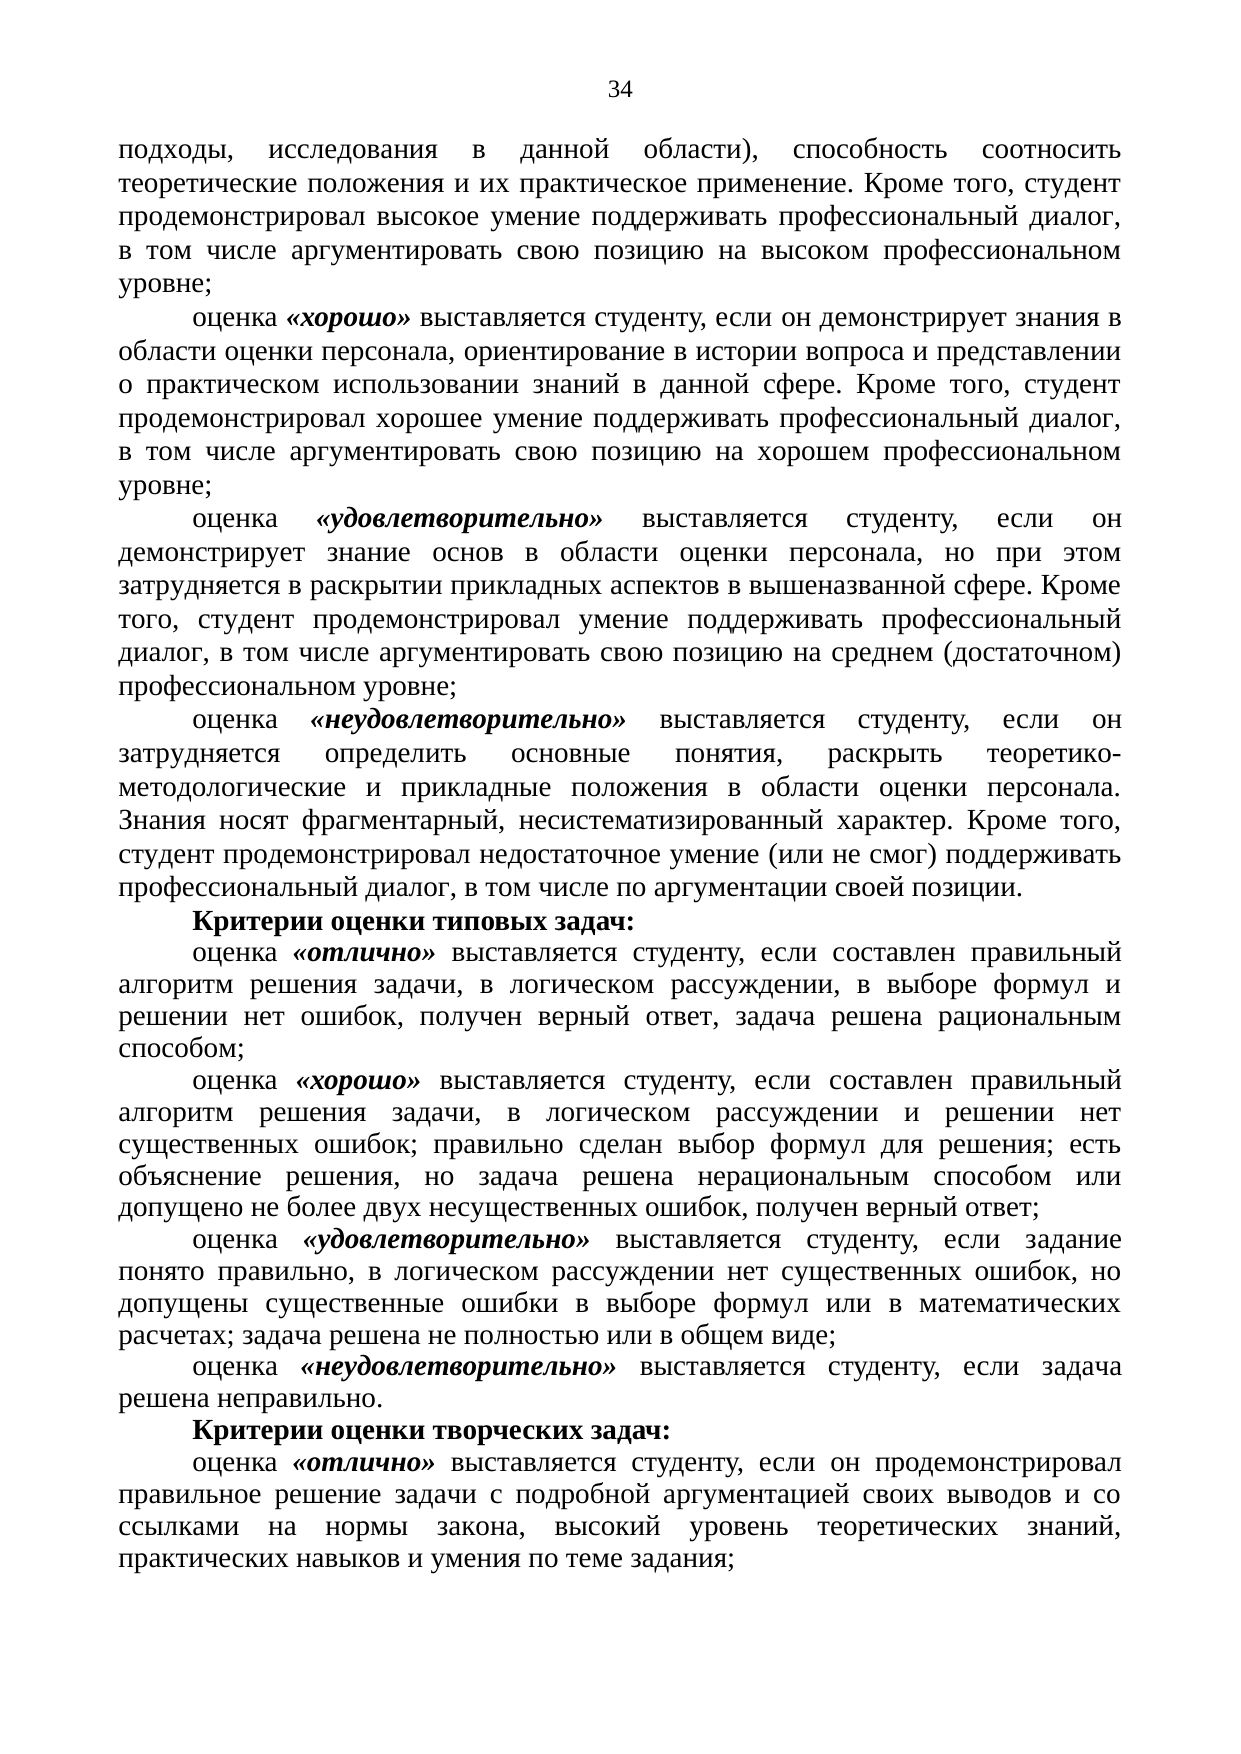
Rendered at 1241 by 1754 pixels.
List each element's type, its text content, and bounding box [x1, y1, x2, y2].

text оценка «отлично» выставляется студенту, если он продемонстрировал правильное решение задачи с подробной аргументацией своих выводов и со ссылками на нормы закона, высокий уровень теоретических знаний, практических навыков и умения по теме задания; [118, 1446, 1122, 1573]
text оценка «хорошо» выставляется студенту, если он демонстрирует знания в области оценки персонала, ориентирование в истории вопроса и представлении о практическом использовании знаний в данной сфере. Кроме того, студент продемонстрировал хорошее умение поддерживать профессиональный диалог, в том числе аргументировать свою позицию на хорошем профессиональном уровне; [118, 299, 1122, 500]
text оценка «хорошо» выставляется студенту, если составлен правильный алгоритм решения задачи, в логическом рассуждении и решении нет существенных ошибок; правильно сделан выбор формул для решения; есть объяснение решения, но задача решена нерациональным способом или допущено не более двух несущественных ошибок, получен верный ответ; [118, 1064, 1122, 1223]
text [118, 131, 1122, 299]
text оценка «неудовлетворительно» выставляется студенту, если задача решена неправильно. [118, 1350, 1122, 1414]
text оценка «неудовлетворительно» выставляется студенту, если он затрудняется определить основные понятия, раскрыть теоретико-методологические и прикладные положения в области оценки персонала. Знания носят фрагментарный, несистематизированный характер. Кроме того, студент продемонстрировал недостаточное умение (или не смог) поддерживать профессиональный диалог, в том числе по аргументации своей позиции. [118, 702, 1122, 903]
text Критерии оценки творческих задач: [118, 1414, 1122, 1446]
text оценка «удовлетворительно» выставляется студенту, если он демонстрирует знание основ в области оценки персонала, но при этом затрудняется в раскрытии прикладных аспектов в вышеназванной сфере. Кроме того, студент продемонстрировал умение поддерживать профессиональный диалог, в том числе аргументировать свою позицию на среднем (достаточном) профессиональном уровне; [118, 500, 1122, 702]
text оценка «удовлетворительно» выставляется студенту, если задание понято правильно, в логическом рассуждении нет существенных ошибок, но допущены существенные ошибки в выборе формул или в математических расчетах; задача решена не полностью или в общем виде; [118, 1223, 1122, 1350]
text оценка «отлично» выставляется студенту, если составлен правильный алгоритм решения задачи, в логическом рассуждении, в выборе формул и решении нет ошибок, получен верный ответ, задача решена рациональным способом; [118, 936, 1122, 1064]
text Критерии оценки типовых задач: [118, 903, 1122, 936]
